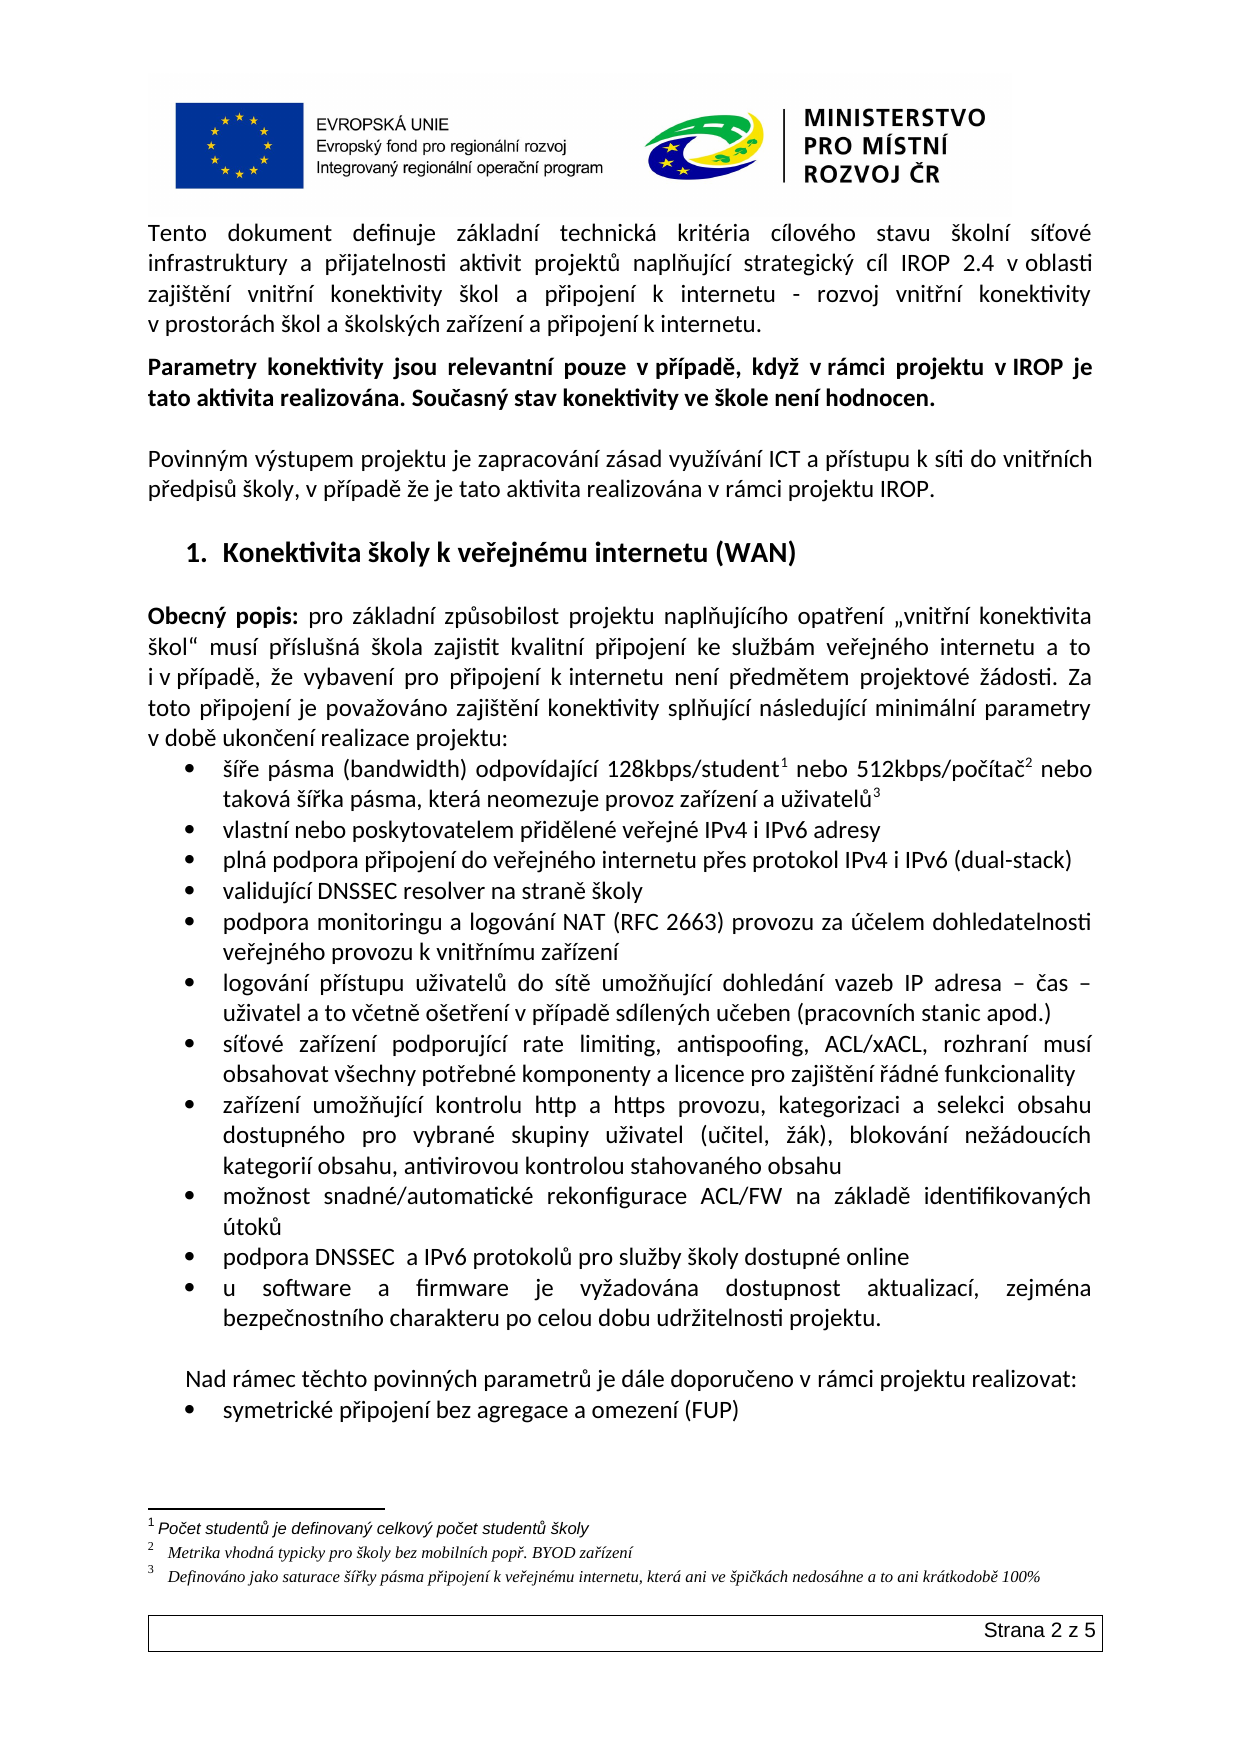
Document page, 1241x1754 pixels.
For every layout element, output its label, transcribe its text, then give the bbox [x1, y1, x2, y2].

list vlastní nebo poskytovatelem přidělené veřejné IPv4 i IPv6 adresy [185, 814, 1092, 845]
list podpora monitoringu a logování NAT (RFC 2663) provozu za účelem dohledatelnosti veřejného provozu k vnitřnímu zařízení [185, 906, 1092, 967]
list zařízení umožňující kontrolu http a https provozu, kategorizaci a selekci obsahu dostupného pro vybrané skupiny uživatel (učitel, žák), blokování nežádoucích kategorií obsahu, antivirovou kontrolou stahovaného obsahu [185, 1089, 1092, 1180]
list Povinným výstupem projektu je zapracování zásad využívání ICT a přístupu k síti do vnitřních předpisů školy, v případě že je tato aktivita realizována v rámci projektu IROP. [148, 443, 1092, 504]
text Parametry konektivity jsou relevantní pouze v případě, když v rámci projektu v IROP je tato aktivita realizována. Současný stav konektivity ve škole není hodnocen. [148, 351, 1092, 412]
list symetrické připojení bez agregace a omezení (FUP) [185, 1394, 1092, 1424]
list validující DNSSEC resolver na straně školy [185, 875, 1092, 906]
text Tento dokument definuje základní technická kritéria cílového stavu školní síťové infrastruktury a přijatelnosti aktivit projektů naplňující strategický cíl IROP 2.4 v oblasti zajištění vnitřní konektivity škol a připojení k internetu - rozvoj vnitřní konektivity v prostorách škol a školských zařízení a připojení k internetu. [148, 217, 1092, 339]
list Konektivita školy k veřejnému internetu (WAN) [185, 534, 1092, 570]
list u software a firmware je vyžadována dostupnost aktualizací, zejména bezpečnostního charakteru po celou dobu udržitelnosti projektu. [185, 1272, 1092, 1333]
list možnost snadné/automatické rekonfigurace ACL/FW na základě identifikovaných útoků [185, 1180, 1092, 1241]
list podpora DNSSEC a IPv6 protokolů pro služby školy dostupné online [185, 1241, 1092, 1272]
list síťové zařízení podporující rate limiting, antispoofing, ACL/xACL, rozhraní musí obsahovat všechny potřebné komponenty a licence pro zajištění řádné funkcionality [185, 1028, 1092, 1089]
list Obecný popis: pro základní způsobilost projektu naplňujícího opatření „vnitřní konektivita škol“ musí příslušná škola zajistit kvalitní připojení ke službám veřejného internetu a to i v případě, že vybavení pro připojení k internetu není předmětem projektové žádosti. Za toto připojení je považováno zajištění konektivity splňující následující minimální parametry v době ukončení realizace projektu: [148, 601, 1092, 753]
list šíře pásma (bandwidth) odpovídající 128kbps/student nebo 512kbps/počítač nebo taková šířka pásma, která neomezuje provoz zařízení a uživatelů [185, 753, 1092, 814]
list Nad rámec těchto povinných parametrů je dále doporučeno v rámci projektu realizovat: [185, 1363, 1092, 1394]
list plná podpora připojení do veřejného internetu přes protokol IPv4 i IPv6 (dual-stack) [185, 845, 1092, 875]
list logování přístupu uživatelů do sítě umožňující dohledání vazeb IP adresa – čas – uživatel a to včetně ošetření v případě sdílených učeben (pracovních stanic apod.) [185, 967, 1092, 1028]
picture [147, 73, 1013, 217]
